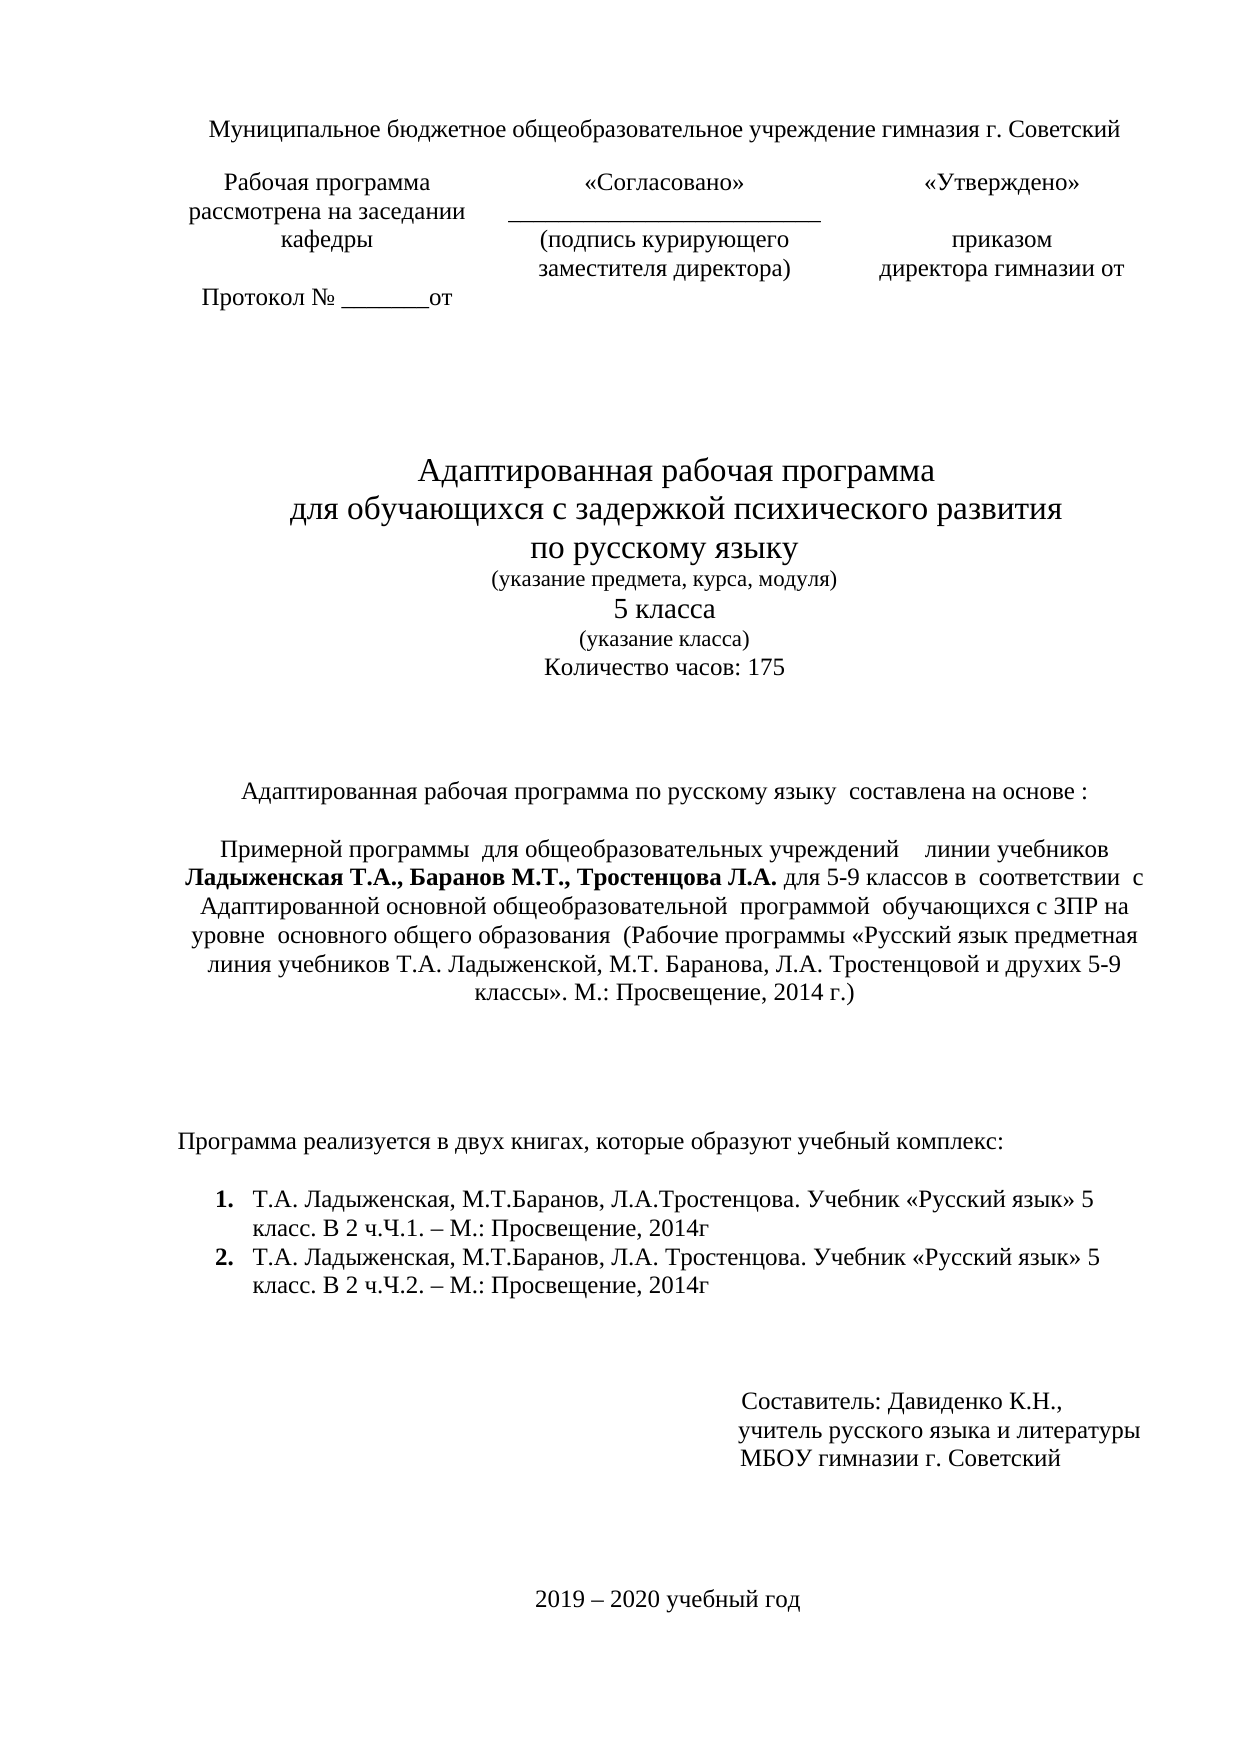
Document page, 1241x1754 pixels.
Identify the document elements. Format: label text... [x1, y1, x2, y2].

text для обучающихся с задержкой психического развития [177, 489, 1152, 527]
table_header «Утверждено» приказом директора гимназии от [833, 167, 1171, 368]
text Муниципальное бюджетное общеобразовательное учреждение гимназия г. Советский [177, 118, 1152, 143]
text Количество часов: 175 [177, 652, 1152, 680]
text Составитель: Давиденко К.Н., [177, 1386, 1152, 1415]
text МБОУ гимназии г. Советский [177, 1443, 1152, 1472]
text учитель русского языка и литературы [177, 1415, 1152, 1443]
text Примерной программы для общеобразовательных учреждений линии учебников Ладыженская Т.А., Баранов М.Т., Тростенцова Л.А. для 5-9 классов в соответствии с Адаптированной основной общеобразовательной программой обучающихся с ЗПР на уровне основного общего образования (Рабочие программы «Русский язык предметная линия учебников Т.А. Ладыженской, М.Т. Баранова, Л.А. Тростенцовой и друхих 5-9 классы». М.: Просвещение, 2014 г.) [177, 834, 1152, 1006]
text Программа реализуется в двух книгах, которые образуют учебный комплекс: [177, 1126, 1152, 1155]
list Т.А. Ладыженская, М.Т.Баранов, Л.А.Тростенцова. Учебник «Русский язык» 5 класс. В 2 ч.Ч.1. – М.: Просвещение, 2014г [215, 1184, 1152, 1242]
text 5 класса [177, 592, 1152, 625]
text (указание предмета, курса, модуля) [177, 565, 1152, 592]
text Адаптированная рабочая программа [177, 450, 1152, 489]
list Т.А. Ладыженская, М.Т.Баранов, Л.А. Тростенцова. Учебник «Русский язык» 5 класс. В 2 ч.Ч.2. – М.: Просвещение, 2014г [215, 1242, 1152, 1299]
text (указание класса) [177, 625, 1152, 652]
table_header «Согласовано» _________________________ (подпись курирующего заместителя директора) [496, 167, 833, 368]
text Адаптированная рабочая программа по русскому языку составлена на основе : [177, 776, 1152, 805]
table_header Рабочая программа рассмотрена на заседании кафедры Протокол № _______от [158, 167, 496, 368]
text по русскому языку [177, 527, 1152, 565]
